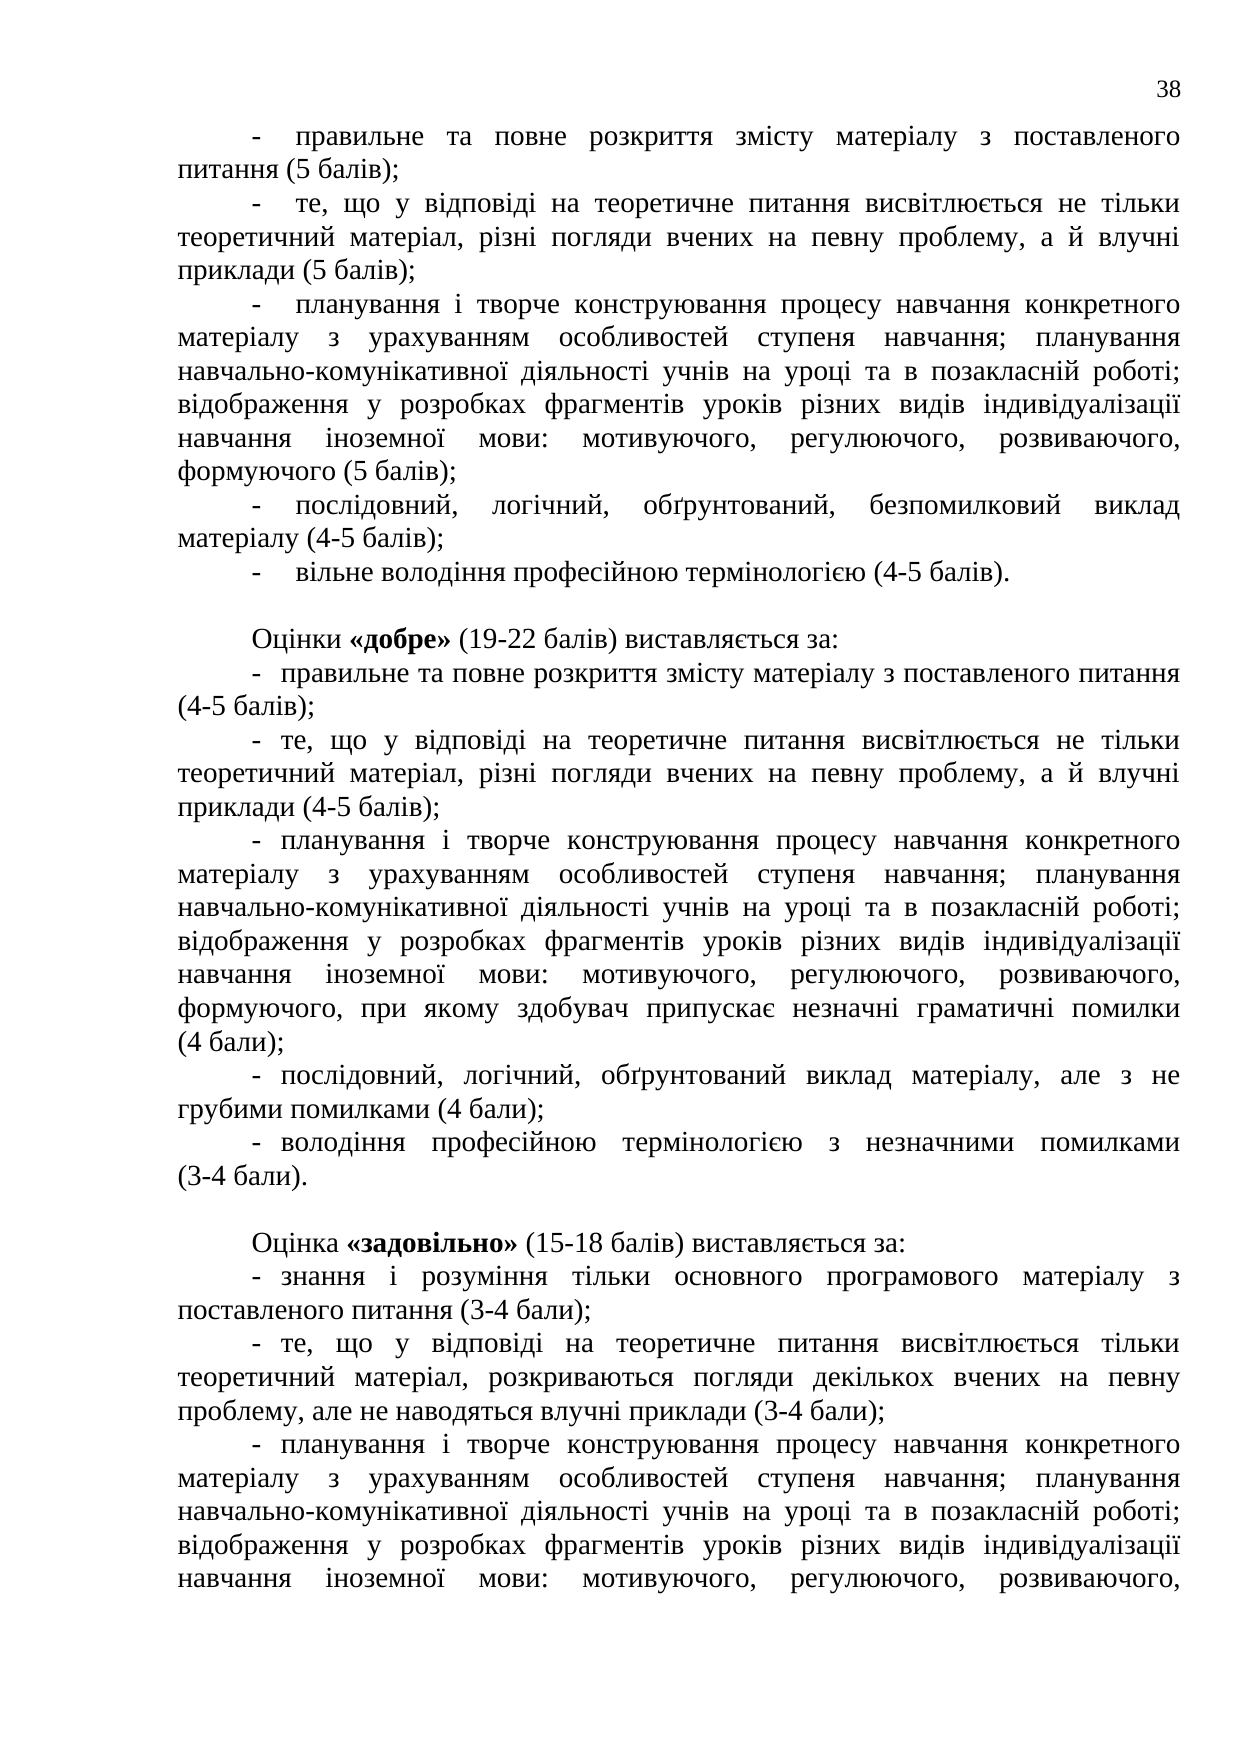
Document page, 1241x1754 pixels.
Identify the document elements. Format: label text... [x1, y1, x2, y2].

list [177, 1426, 1181, 1594]
text Оцінка «задовільно» (15-18 балів) виставляється за: [177, 1225, 1181, 1258]
list планування і творче конструювання процесу навчання конкретного матеріалу з урахуванням особливостей ступеня навчання; планування навчально-комунікативної діяльності учнів на уроці та в позакласній роботі; відображення у розробках фрагментів уроків різних видів індивідуалізації навчання іноземної мови: мотивуючого, регулюючого, розвиваючого, формуючого, при якому здобувач припускає незначні граматичні помилки (4 бали); [177, 822, 1181, 1057]
list планування і творче конструювання процесу навчання конкретного матеріалу з урахуванням особливостей ступеня навчання; планування навчально-комунікативної діяльності учнів на уроці та в позакласній роботі; відображення у розробках фрагментів уроків різних видів індивідуалізації навчання іноземної мови: мотивуючого, регулюючого, розвиваючого, формуючого (5 балів); [177, 286, 1181, 487]
list правильне та повне розкриття змісту матеріалу з поставленого питання (4-5 балів); [177, 655, 1181, 722]
list послідовний, логічний, обґрунтований виклад матеріалу, але з не грубими помилками (4 бали); [177, 1057, 1181, 1124]
list те, що у відповіді на теоретичне питання висвітлюється не тільки теоретичний матеріал, різні погляди вчених на певну проблему, а й влучні приклади (5 балів); [177, 185, 1181, 286]
list знання і розуміння тільки основного програмового матеріалу з поставленого питання (3-4 бали); [177, 1258, 1181, 1326]
list те, що у відповіді на теоретичне питання висвітлюється не тільки теоретичний матеріал, різні погляди вчених на певну проблему, а й влучні приклади (4-5 балів); [177, 722, 1181, 822]
list правильне та повне розкриття змісту матеріалу з поставленого питання (5 балів); [177, 118, 1181, 185]
list вільне володіння професійною термінологією (4-5 балів). [177, 554, 1181, 588]
text Оцінки «добре» (19-22 балів) виставляється за: [177, 621, 1181, 655]
list послідовний, логічний, обґрунтований, безпомилковий виклад матеріалу (4-5 балів); [177, 487, 1181, 554]
list те, що у відповіді на теоретичне питання висвітлюється тільки теоретичний матеріал, розкриваються погляди декількох вчених на певну проблему, але не наводяться влучні приклади (3-4 бали); [177, 1326, 1181, 1426]
list володіння професійною термінологією з незначними помилками (3-4 бали). [177, 1124, 1181, 1191]
